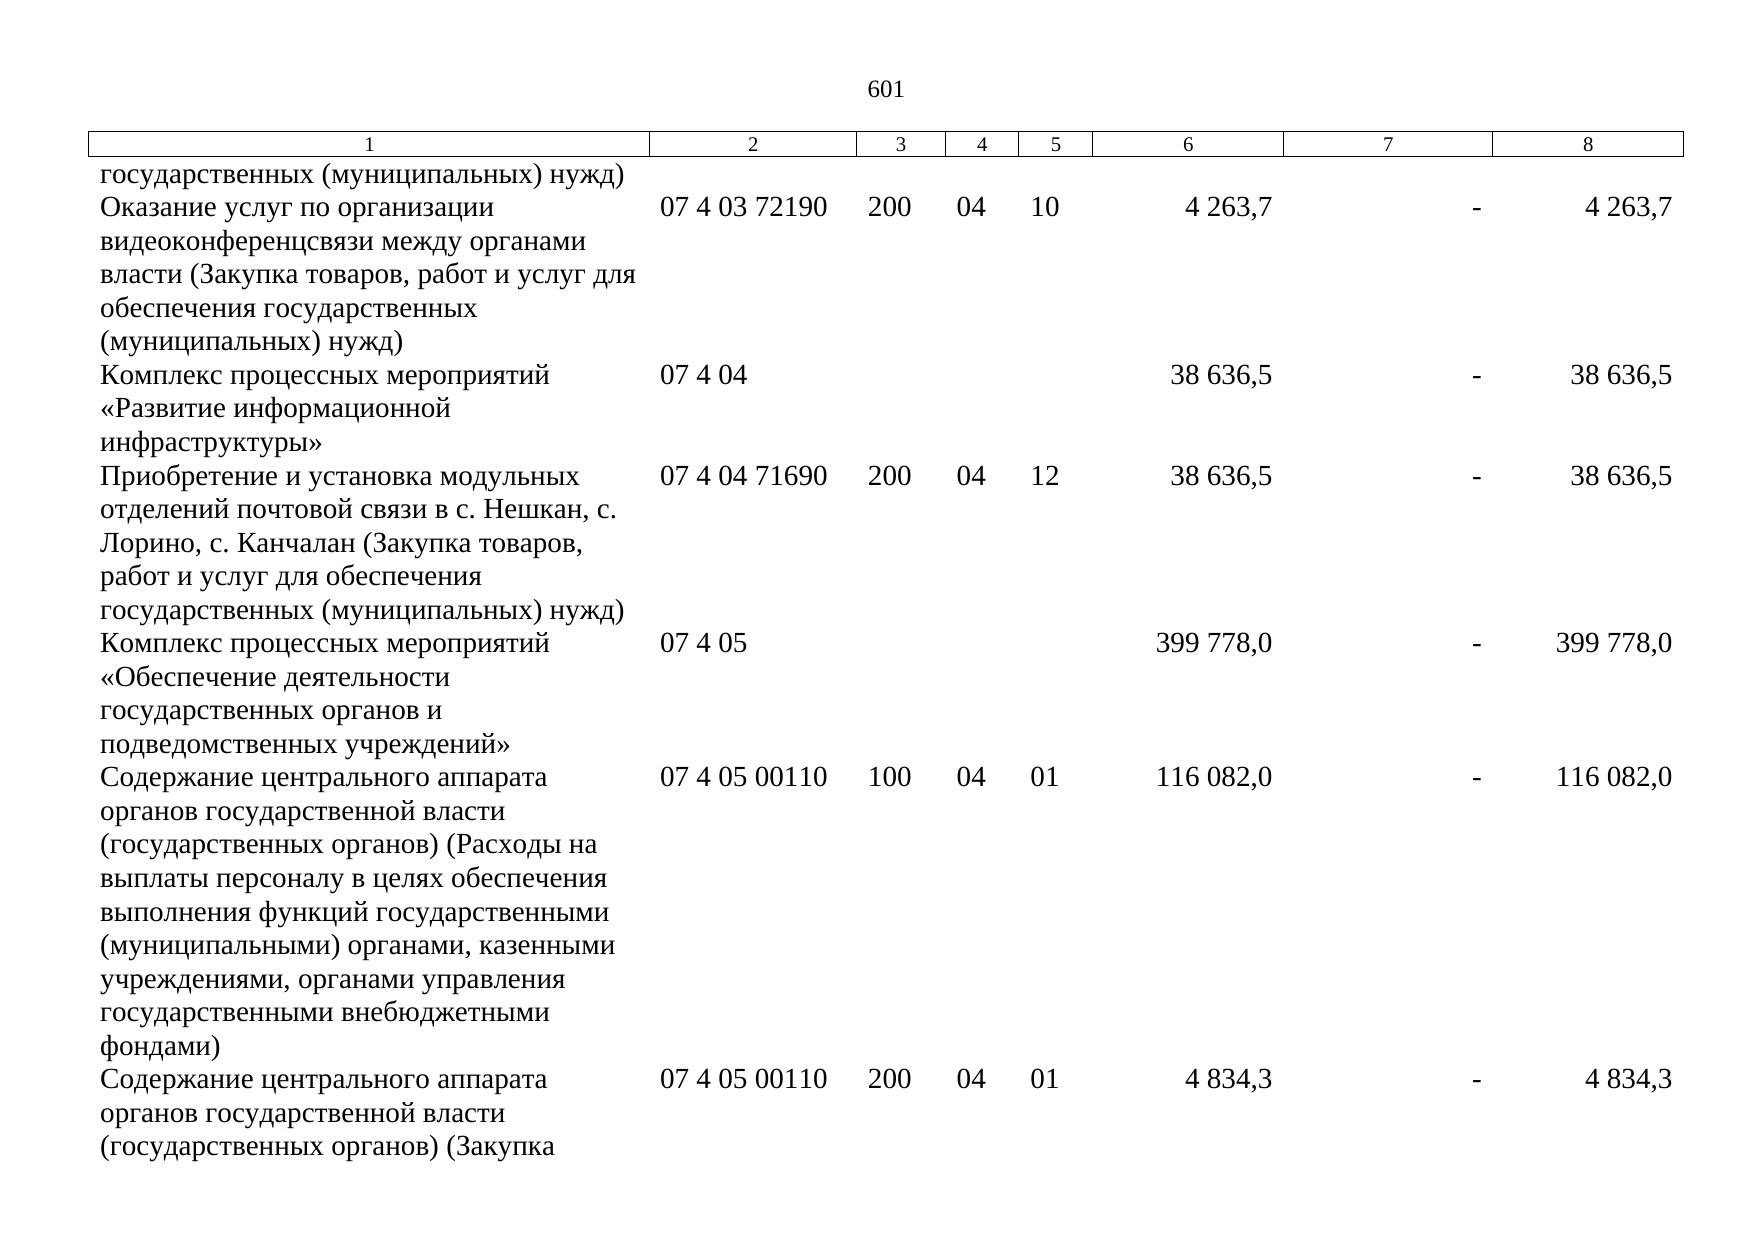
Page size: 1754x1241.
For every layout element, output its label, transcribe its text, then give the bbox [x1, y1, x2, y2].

table_header 1 [89, 132, 649, 156]
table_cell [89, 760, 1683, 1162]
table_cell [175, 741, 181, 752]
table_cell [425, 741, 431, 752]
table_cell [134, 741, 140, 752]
table_header 5 [1019, 132, 1092, 156]
table_header 2 [650, 132, 856, 156]
table_header 7 [1284, 132, 1492, 156]
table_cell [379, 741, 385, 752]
table_header 4 [946, 132, 1018, 156]
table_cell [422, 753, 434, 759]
table_header 8 [1493, 132, 1683, 156]
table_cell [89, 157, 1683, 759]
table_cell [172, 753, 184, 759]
table_header 6 [1093, 132, 1283, 156]
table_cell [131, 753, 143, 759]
table_header 3 [857, 132, 945, 156]
